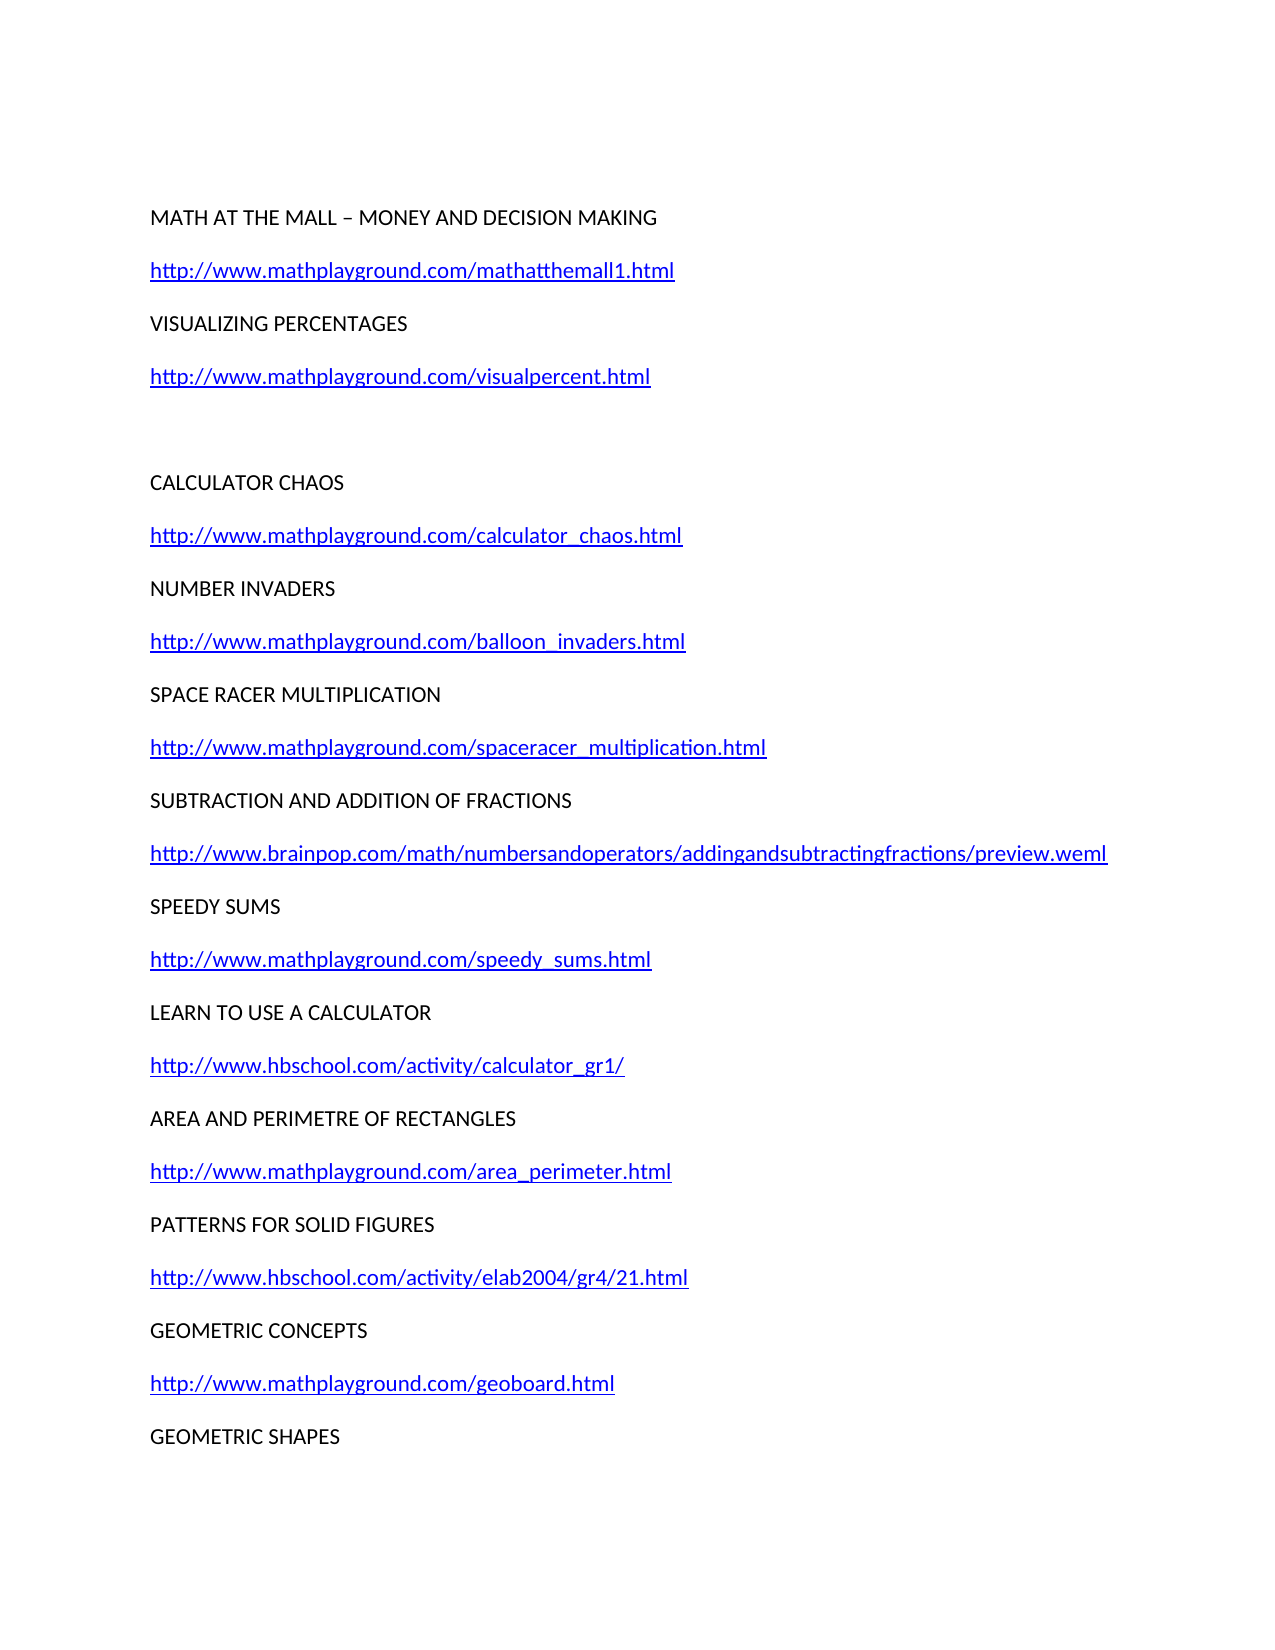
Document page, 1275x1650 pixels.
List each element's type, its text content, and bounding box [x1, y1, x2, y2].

text http://www.mathplayground.com/calculator_chaos.html [150, 521, 1125, 549]
text http://www.mathplayground.com/geoboard.html [150, 1369, 1125, 1397]
text http://www.hbschool.com/activity/elab2004/gr4/21.html [150, 1263, 1125, 1291]
text NUMBER INVADERS [150, 574, 1125, 602]
text http://www.brainpop.com/math/numbersandoperators/addingandsubtractingfractions/preview.weml [150, 839, 1125, 867]
text http://www.mathplayground.com/visualpercent.html [150, 362, 1125, 390]
text GEOMETRIC CONCEPTS [150, 1316, 1125, 1344]
text http://www.mathplayground.com/speedy_sums.html [150, 945, 1125, 973]
text http://www.mathplayground.com/area_perimeter.html [150, 1157, 1125, 1185]
text PATTERNS FOR SOLID FIGURES [150, 1210, 1125, 1238]
text AREA AND PERIMETRE OF RECTANGLES [150, 1104, 1125, 1132]
text SPACE RACER MULTIPLICATION [150, 680, 1125, 708]
text MATH AT THE MALL – MONEY AND DECISION MAKING [150, 203, 1125, 231]
text SUBTRACTION AND ADDITION OF FRACTIONS [150, 786, 1125, 814]
text GEOMETRIC SHAPES [150, 1422, 1125, 1451]
text SPEEDY SUMS [150, 892, 1125, 920]
text http://www.mathplayground.com/balloon_invaders.html [150, 627, 1125, 655]
text http://www.hbschool.com/activity/calculator_gr1/ [150, 1051, 1125, 1079]
text LEARN TO USE A CALCULATOR [150, 998, 1125, 1026]
text VISUALIZING PERCENTAGES [150, 309, 1125, 337]
text http://www.mathplayground.com/spaceracer_multiplication.html [150, 733, 1125, 761]
text CALCULATOR CHAOS [150, 468, 1125, 496]
text http://www.mathplayground.com/mathatthemall1.html [150, 256, 1125, 284]
